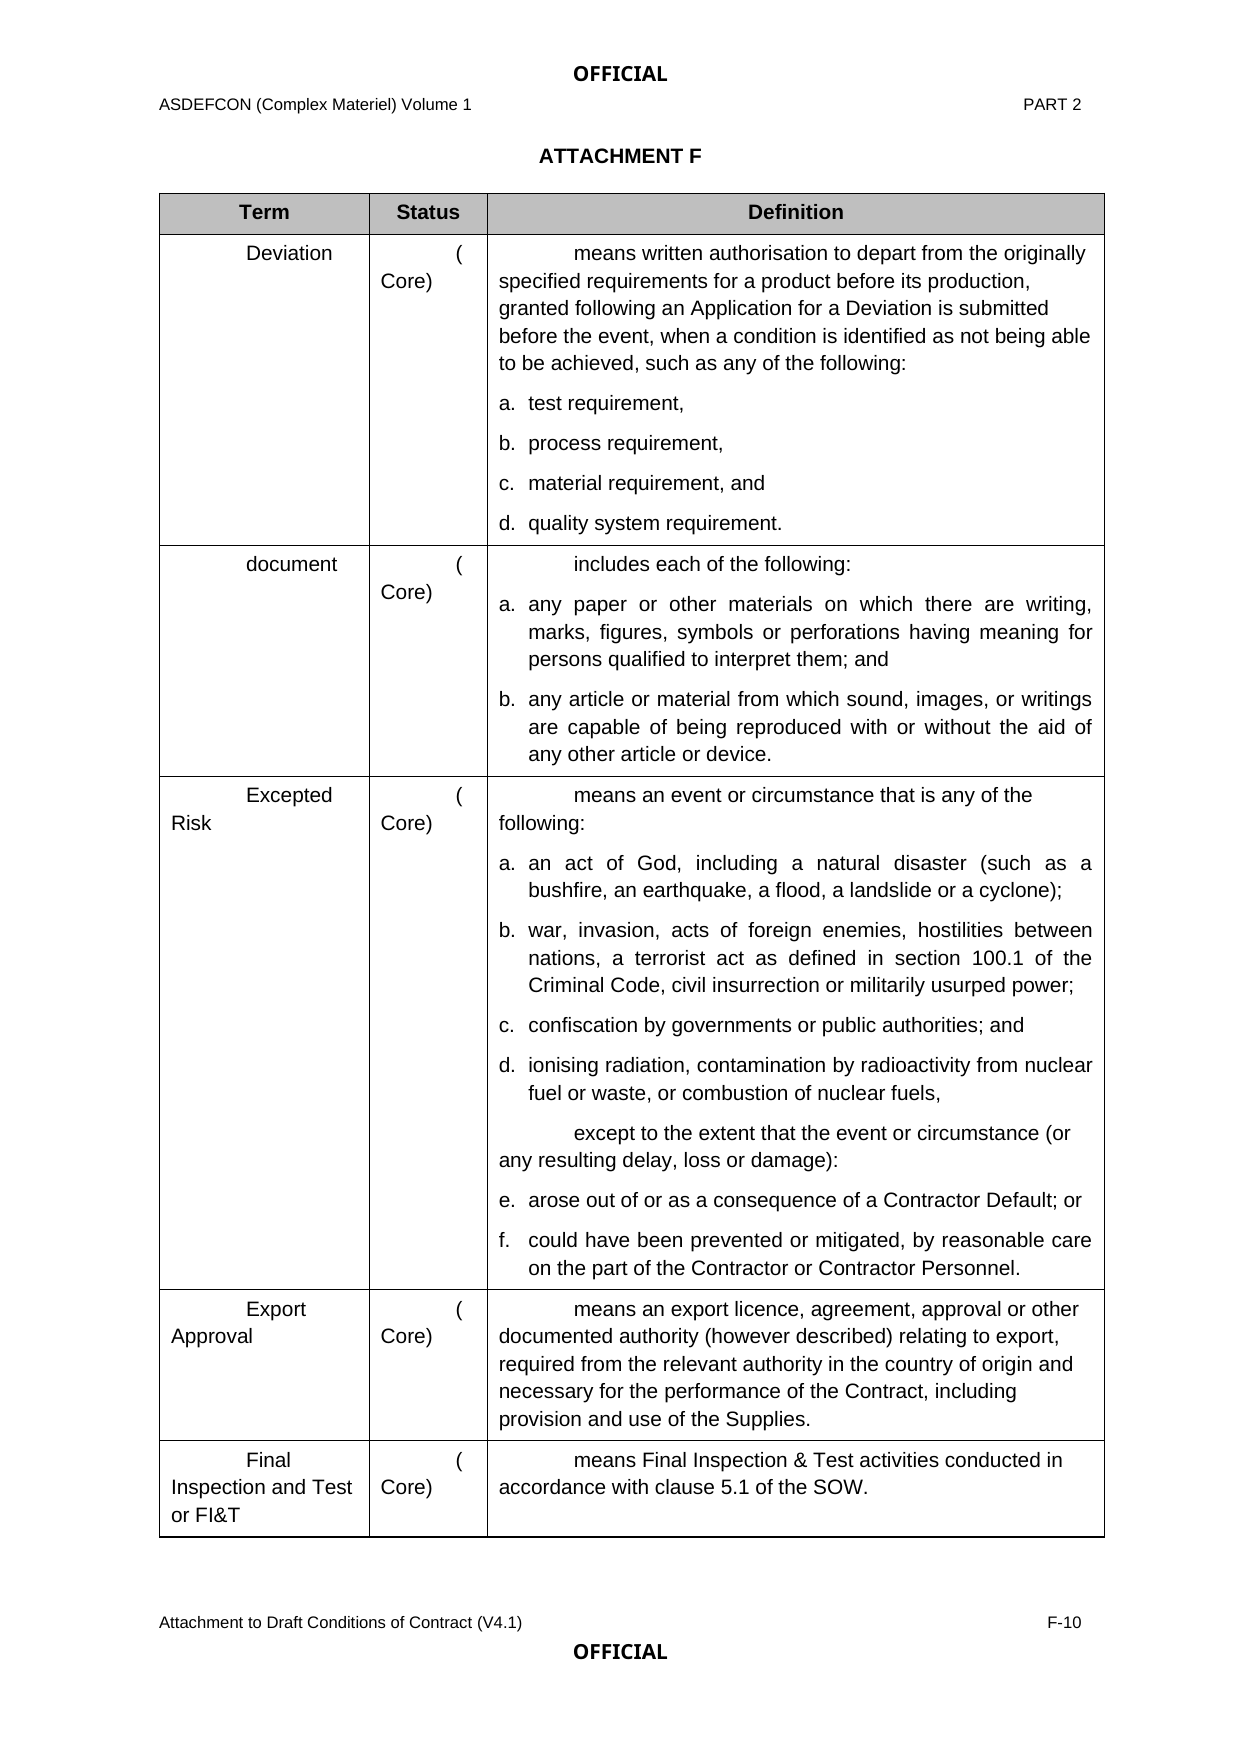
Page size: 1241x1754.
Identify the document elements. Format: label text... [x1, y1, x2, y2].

table_header Term [160, 194, 369, 234]
table_header Status [370, 194, 487, 234]
table_cell includes each of the following: any paper or other materials on which there are writing, marks, figures, symbols or perforations having meaning for persons qualified to interpret them; and any article or material from which sound, images, or writings are capable of being reproduced with or without the aid of any other article or device. [488, 546, 1104, 776]
table_cell Final Inspection and Test or FI&T [160, 1441, 369, 1536]
table_cell means written authorisation to depart from the originally specified requirements for a product before its production, granted following an Application for a Deviation is submitted before the event, when a condition is identified as not being able to be achieved, such as any of the following: test requirement, process requirement, material requirement, and quality system requirement. [488, 235, 1104, 545]
table_cell means Final Inspection & Test activities conducted in accordance with clause 5.1 of the SOW. [488, 1441, 1104, 1536]
table_cell (Core) [370, 1290, 487, 1440]
table_cell (Core) [370, 777, 487, 1289]
table_cell Deviation [160, 235, 369, 545]
table_cell (Core) [370, 1441, 487, 1536]
table_cell (Core) [370, 235, 487, 545]
table_cell Export Approval [160, 1290, 369, 1440]
table_header Definition [488, 194, 1104, 234]
table_cell (Core) [370, 546, 487, 776]
table_cell document [160, 546, 369, 776]
table_cell means an export licence, agreement, approval or other documented authority (however described) relating to export, required from the relevant authority in the country of origin and necessary for the performance of the Contract, including provision and use of the Supplies. [488, 1290, 1104, 1440]
table_cell Excepted Risk [160, 777, 369, 1289]
table_cell means an event or circumstance that is any of the following: an act of God, including a natural disaster (such as a bushfire, an earthquake, a flood, a landslide or a cyclone); war, invasion, acts of foreign enemies, hostilities between nations, a terrorist act as defined in section 100.1 of the Criminal Code, civil insurrection or militarily usurped power; confiscation by governments or public authorities; and ionising radiation, contamination by radioactivity from nuclear fuel or waste, or combustion of nuclear fuels, except to the extent that the event or circumstance (or any resulting delay, loss or damage): arose out of or as a consequence of a Contractor Default; or could have been prevented or mitigated, by reasonable care on the part of the Contractor or Contractor Personnel. [488, 777, 1104, 1289]
